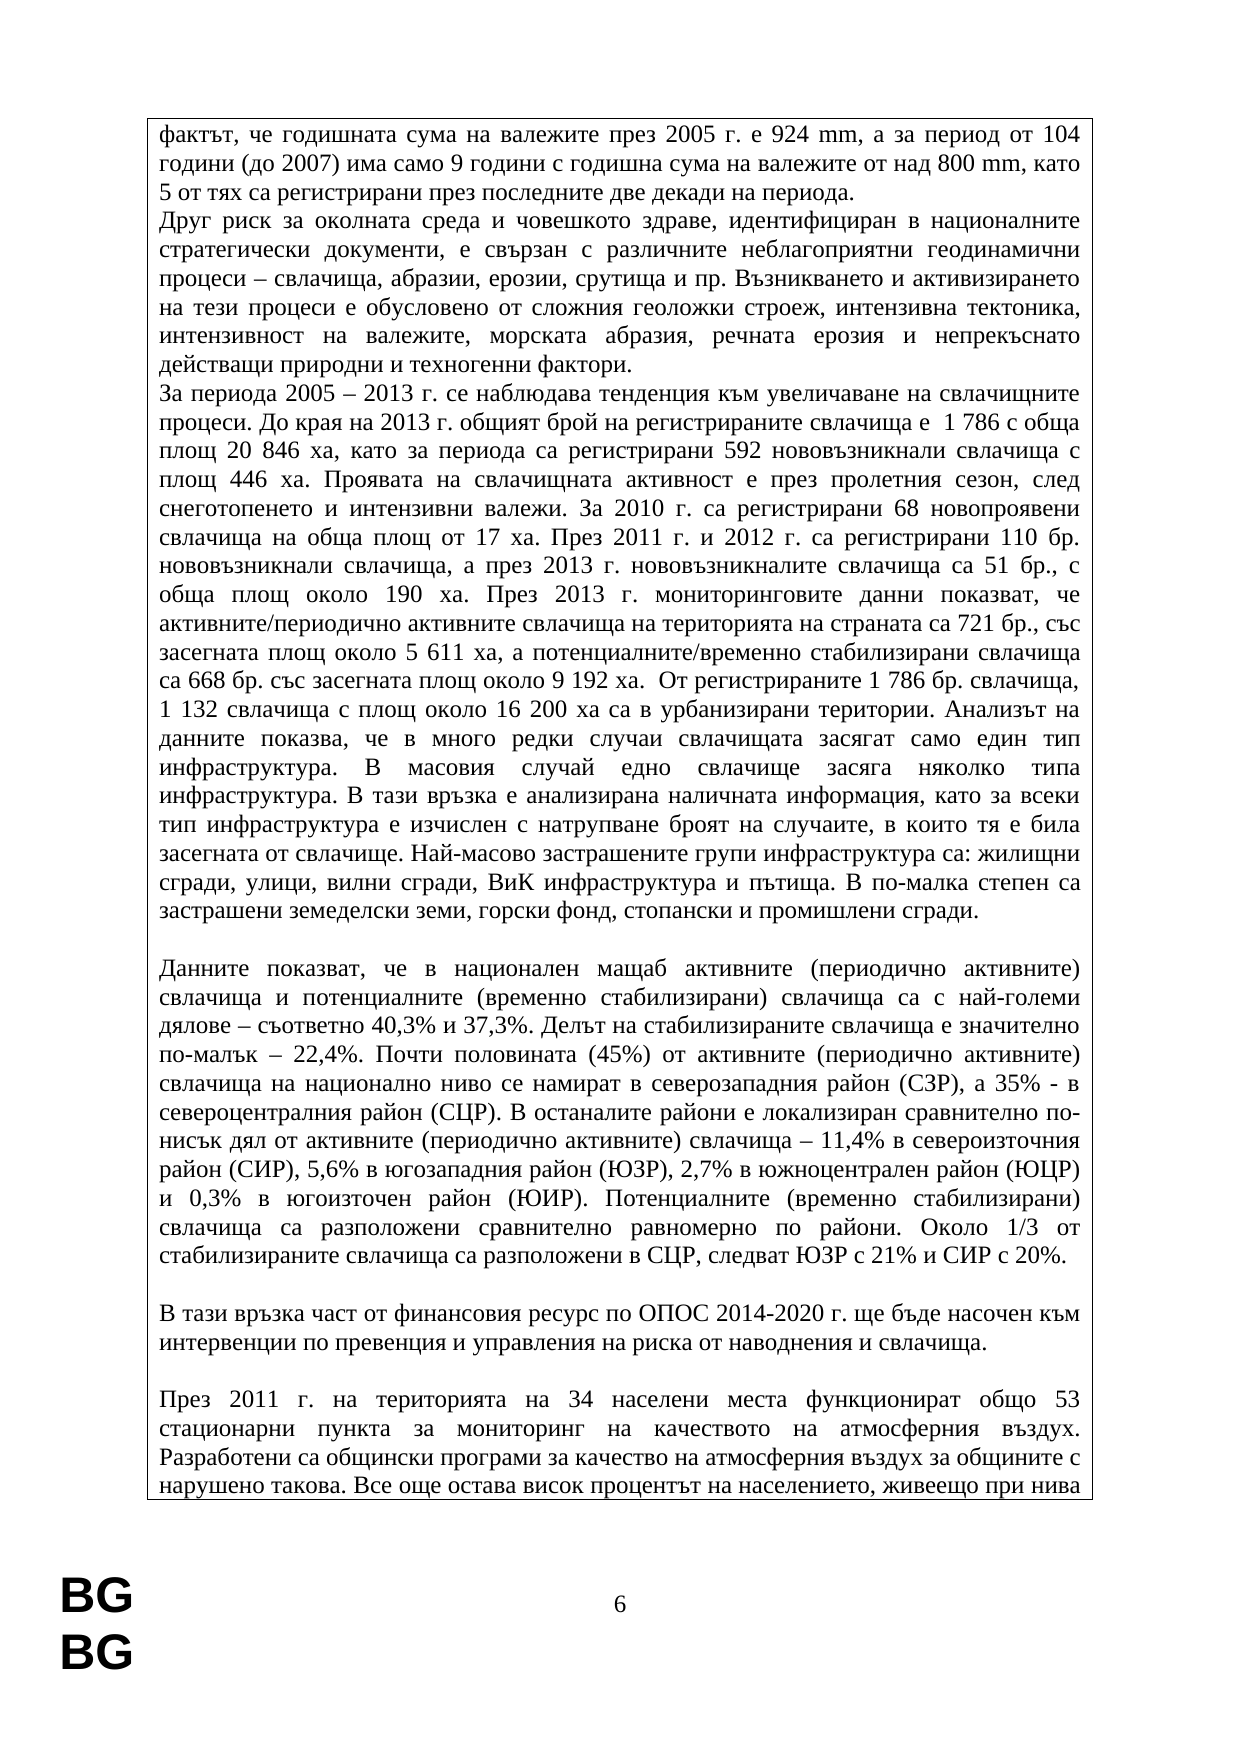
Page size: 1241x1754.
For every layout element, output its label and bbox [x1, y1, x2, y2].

table_header [148, 119, 1092, 1499]
